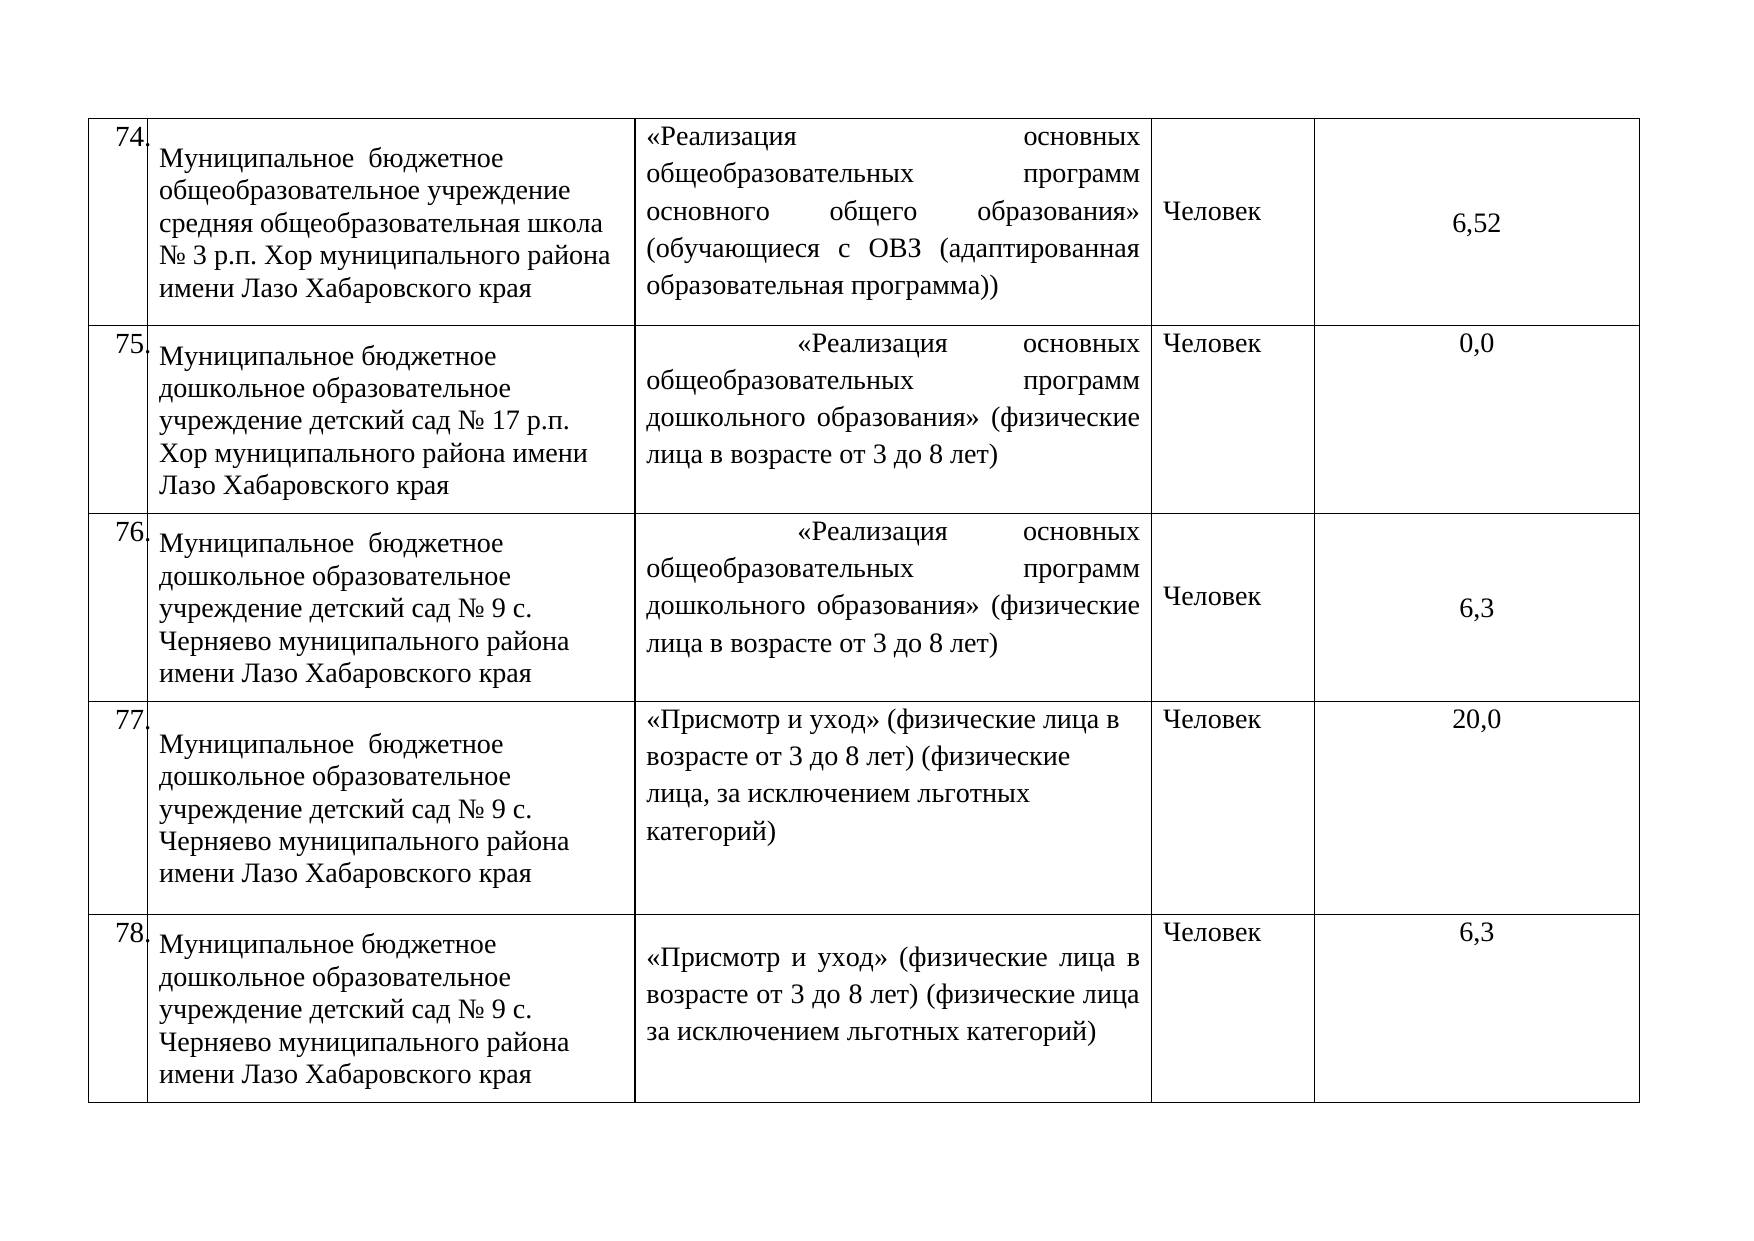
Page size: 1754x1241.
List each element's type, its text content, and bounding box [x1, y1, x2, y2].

table_cell Человек [1152, 326, 1314, 513]
table_cell 6,3 [1315, 514, 1639, 701]
table_cell [89, 702, 147, 914]
table_cell «Реализация основных общеобразовательных программ дошкольного образования» (физические лица в возрасте от 3 до 8 лет) [636, 514, 1151, 701]
table_cell 6,3 [1315, 915, 1639, 1102]
table_cell [89, 119, 147, 325]
table_cell «Реализация основных общеобразовательных программ основного общего образования» (обучающиеся с ОВЗ (адаптированная образовательная программа)) [636, 119, 1151, 325]
table_cell [89, 915, 147, 1102]
table_cell Муниципальное бюджетное дошкольное образовательное учреждение детский сад № 9 с. Черняево муниципального района имени Лазо Хабаровского края [148, 514, 634, 701]
table_cell «Присмотр и уход» (физические лица в возрасте от 3 до 8 лет) (физические лица, за исключением льготных категорий) [636, 702, 1151, 914]
table_cell Муниципальное бюджетное дошкольное образовательное учреждение детский сад № 17 р.п. Хор муниципального района имени Лазо Хабаровского края [148, 326, 634, 513]
table_cell Муниципальное бюджетное дошкольное образовательное учреждение детский сад № 9 с. Черняево муниципального района имени Лазо Хабаровского края [148, 915, 634, 1102]
table_cell Человек [1152, 702, 1314, 914]
table_cell Муниципальное бюджетное дошкольное образовательное учреждение детский сад № 9 с. Черняево муниципального района имени Лазо Хабаровского края [148, 702, 634, 914]
table_cell Муниципальное бюджетное общеобразовательное учреждение средняя общеобразовательная школа № 3 р.п. Хор муниципального района имени Лазо Хабаровского края [148, 119, 634, 325]
table_cell Человек [1152, 119, 1314, 325]
table_cell [89, 326, 147, 513]
table_cell 0,0 [1315, 326, 1639, 513]
table_cell «Реализация основных общеобразовательных программ дошкольного образования» (физические лица в возрасте от 3 до 8 лет) [636, 326, 1151, 513]
table_cell Человек [1152, 915, 1314, 1102]
table_cell 20,0 [1315, 702, 1639, 914]
table_cell Человек [1152, 514, 1314, 701]
table_cell [89, 514, 147, 701]
table_cell 6,52 [1315, 119, 1639, 325]
table_cell «Присмотр и уход» (физические лица в возрасте от 3 до 8 лет) (физические лица за исключением льготных категорий) [636, 915, 1151, 1102]
